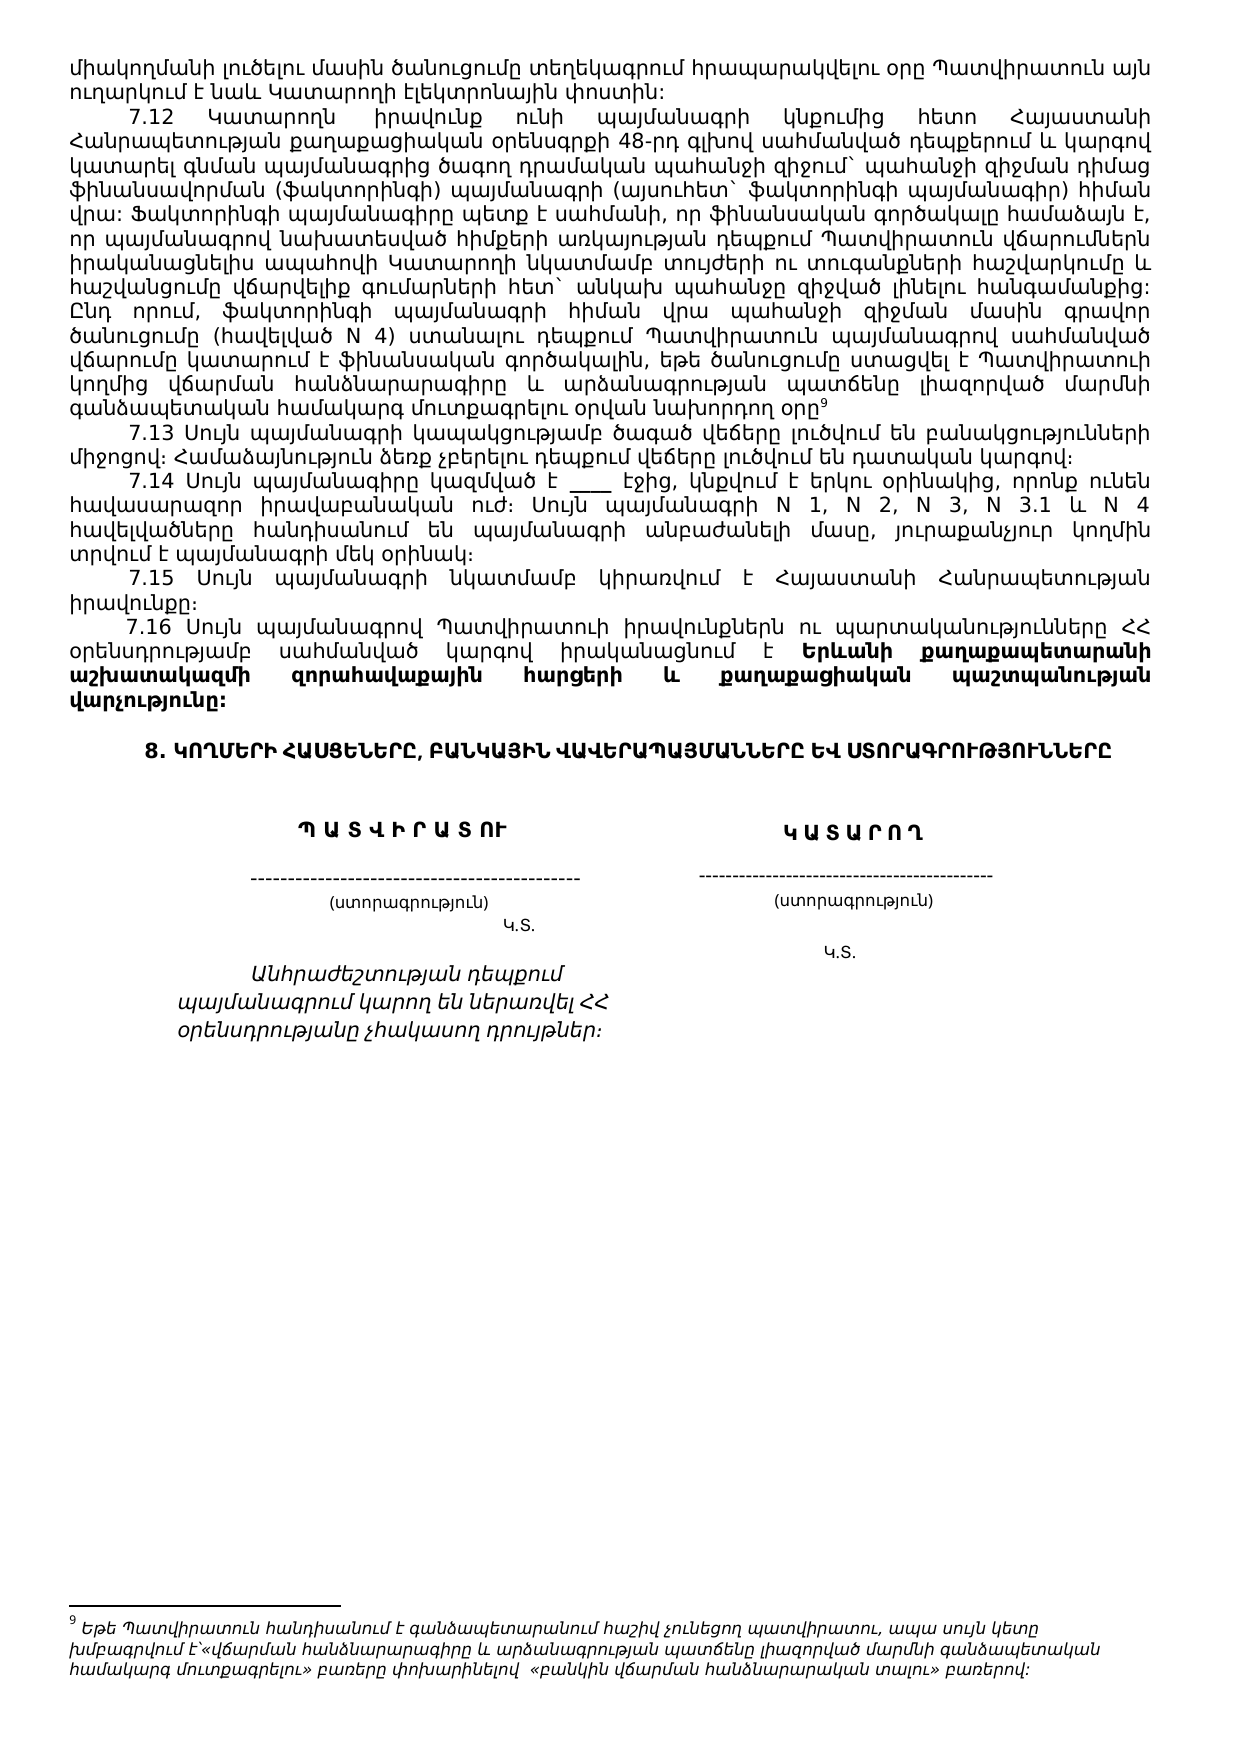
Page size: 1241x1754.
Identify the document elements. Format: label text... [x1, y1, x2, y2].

table_header Պ Ա Տ Վ Ի Ր Ա Տ ՈՒ -------------------------------------------- (ստորագրություն) Կ.Տ. Անհրաժեշտության դեպքում պայմանագրում կարող են ներառվել ՀՀ օրենսդրությանը չհակասող դրույթներ։ [166, 818, 638, 1101]
text 7.12 Կատարողն իրավունք ունի պայմանագրի կնքումից հետո Հայաստանի Հանրապետության քաղաքացիական օրենսգրքի 48-րդ գլխով սահմանված դեպքերում և կարգով կատարել գնման պայմանագրից ծագող դրամական պահանջի զիջում` պահանջի զիջման դիմաց ֆինանսավորման (ֆակտորինգի) պայմանագրի (այսուհետ` ֆակտորինգի պայմանագիր) հիման վրա: Ֆակտորինգի պայմանագիրը պետք է սահմանի, որ ֆինանսական գործակալը համաձայն է, որ պայմանագրով նախատեսված հիմքերի առկայության դեպքում Պատվիրատուն վճարումներն իրականացնելիս ապահովի Կատարողի նկատմամբ տույժերի ու տուգանքների հաշվարկումը և հաշվանցումը վճարվելիք գումարների հետ` անկախ պահանջը զիջված լինելու հանգամանքից: Ընդ որում, ֆակտորինգի պայմանագրի հիման վրա պահանջի զիջման մասին գրավոր ծանուցումը (հավելված N 4) ստանալու դեպքում Պատվիրատուն պայմանագրով սահմանված վճարումը կատարում է ֆինանսական գործակալին, եթե ծանուցումը ստացվել է Պատվիրատուի կողմից վճարման հանձնարարագիրը և արձանագրության պատճենը լիազորված մարմնի գանձապետական համակարգ մուտքագրելու օրվան նախորդող օրը [69, 104, 1152, 421]
text 7.16 Սույն պայմանագրով Պատվիրատուի իրավունքներն ու պարտականությունները ՀՀ օրենսդրությամբ սահմանված կարգով իրականացնում է Երևանի քաղաքապետարանի աշխատակազմի զորահավաքային հարցերի և քաղաքացիական պաշտպանության վարչությունը: [69, 615, 1152, 712]
text 8. ԿՈՂՄԵՐԻ ՀԱՍՑԵՆԵՐԸ, ԲԱՆԿԱՅԻՆ ՎԱՎԵՐԱՊԱՅՄԱՆՆԵՐԸ ԵՎ ՍՏՈՐԱԳՐՈՒԹՅՈՒՆՆԵՐԸ [69, 736, 1152, 765]
text 7.15 Սույն պայմանագրի նկատմամբ կիրառվում է Հայաստանի Հանրապետության իրավունքը։ [69, 566, 1152, 615]
table_header Կ Ա Տ Ա Ր Ո Ղ -------------------------------------------- (ստորագրություն) Կ.Տ. [639, 818, 1067, 1101]
text 7.13 Սույն պայմանագրի կապակցությամբ ծագած վեճերը լուծվում են բանակցությունների միջոցով։ Համաձայնություն ձեռք չբերելու դեպքում վեճերը լուծվում են դատական կարգով։ [69, 421, 1152, 469]
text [69, 56, 1152, 104]
text 7.14 Սույն պայմանագիրը կազմված է ____ էջից, կնքվում է երկու օրինակից, որոնք ունեն հավասարազոր իրավաբանական ուժ։ Սույն պայմանագրի N 1, N 2, N 3, N 3.1 և N 4 հավելվածները հանդիսանում են պայմանագրի անբաժանելի մասը, յուրաքանչյուր կողմին տրվում է պայմանագրի մեկ օրինակ։ [69, 469, 1152, 566]
